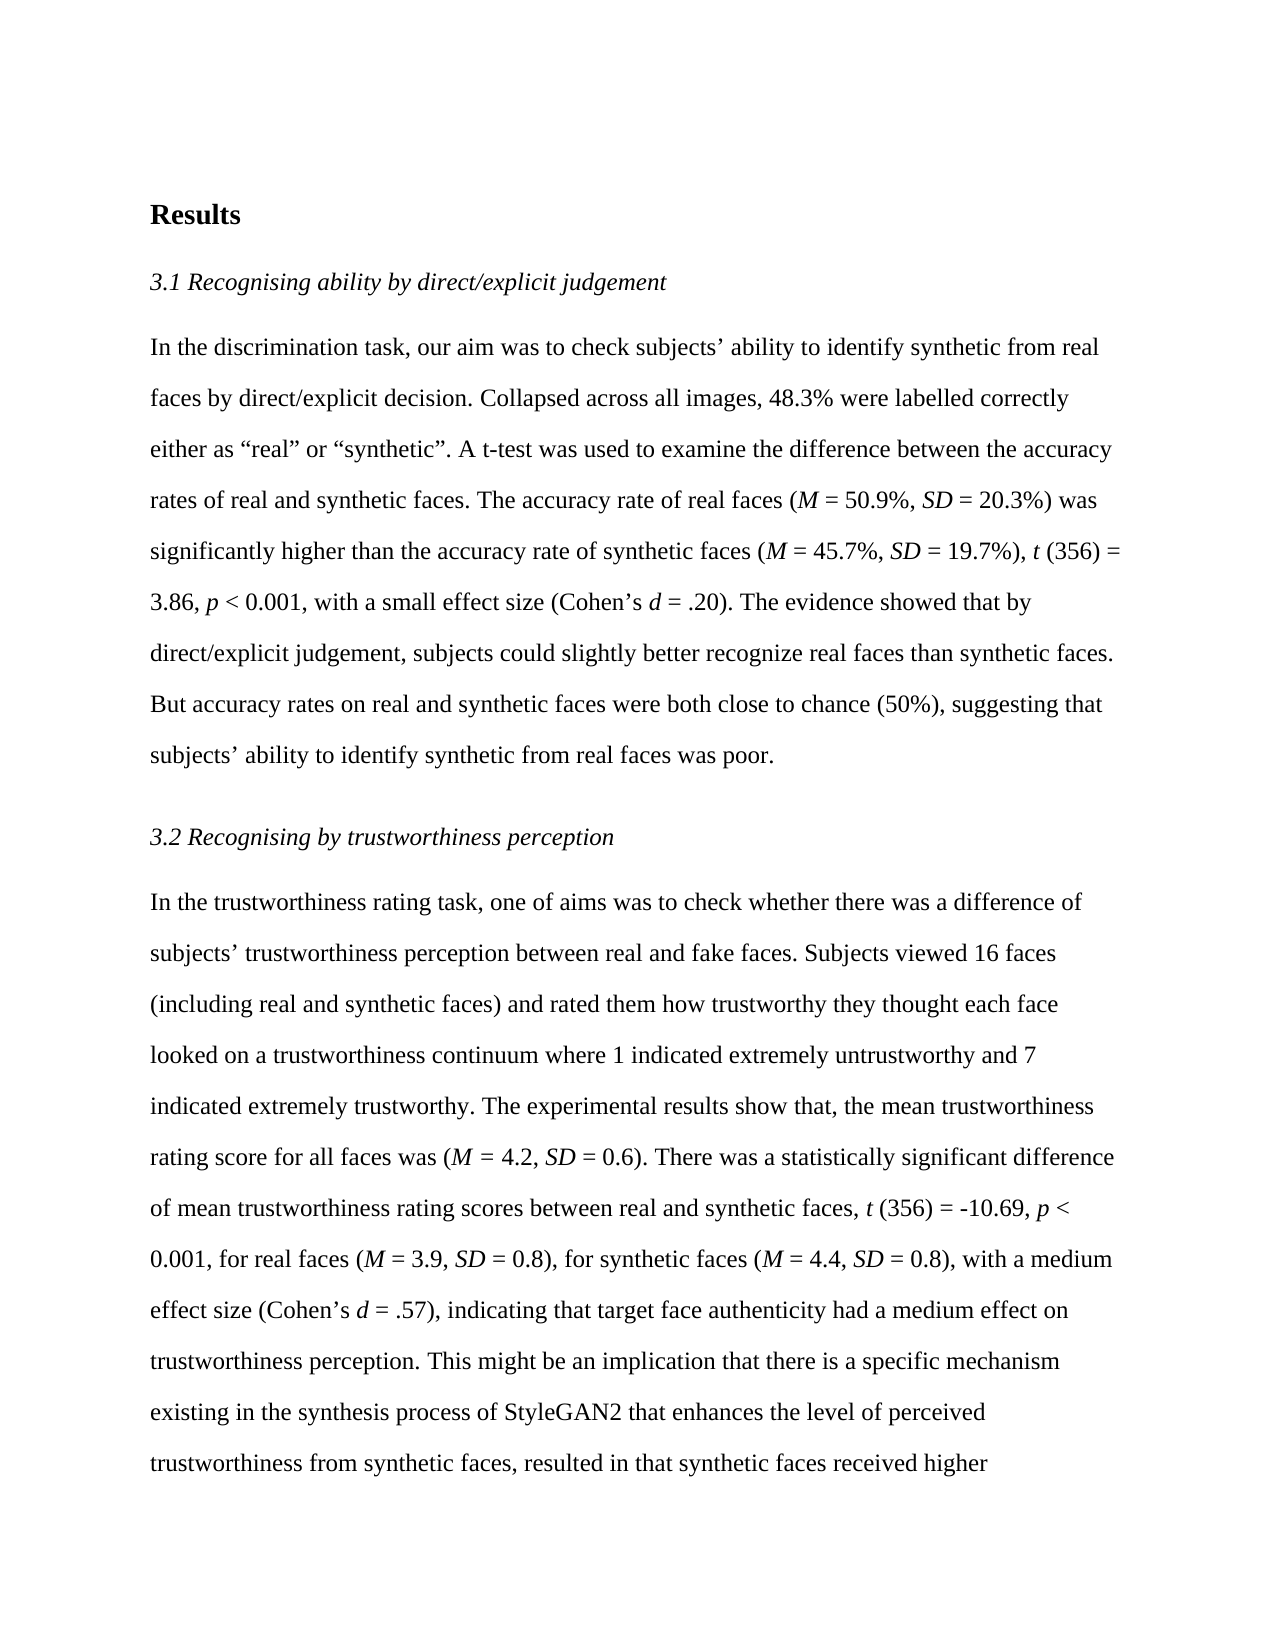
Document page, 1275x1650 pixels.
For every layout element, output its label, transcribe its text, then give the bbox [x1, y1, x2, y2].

text Results [150, 197, 1125, 231]
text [150, 885, 1125, 1479]
text In the discrimination task, our aim was to check subjects’ ability to identify synthetic from real faces by direct/explicit decision. Collapsed across all images, 48.3% were labelled correctly either as “real” or “synthetic”. A t-test was used to examine the difference between the accuracy rates of real and synthetic faces. The accuracy rate of real faces (M = 50.9%, SD = 20.3%) was significantly higher than the accuracy rate of synthetic faces (M = 45.7%, SD = 19.7%), t (356) = 3.86, p < 0.001, with a small effect size (Cohen’s d = .20). The evidence showed that by direct/explicit judgement, subjects could slightly better recognize real faces than synthetic faces. But accuracy rates on real and synthetic faces were both close to chance (50%), suggesting that subjects’ ability to identify synthetic from real faces was poor. [150, 330, 1125, 771]
text 3.1 Recognising ability by direct/explicit judgement [150, 264, 1125, 298]
text 3.2 Recognising by trustworthiness perception [150, 819, 1125, 853]
